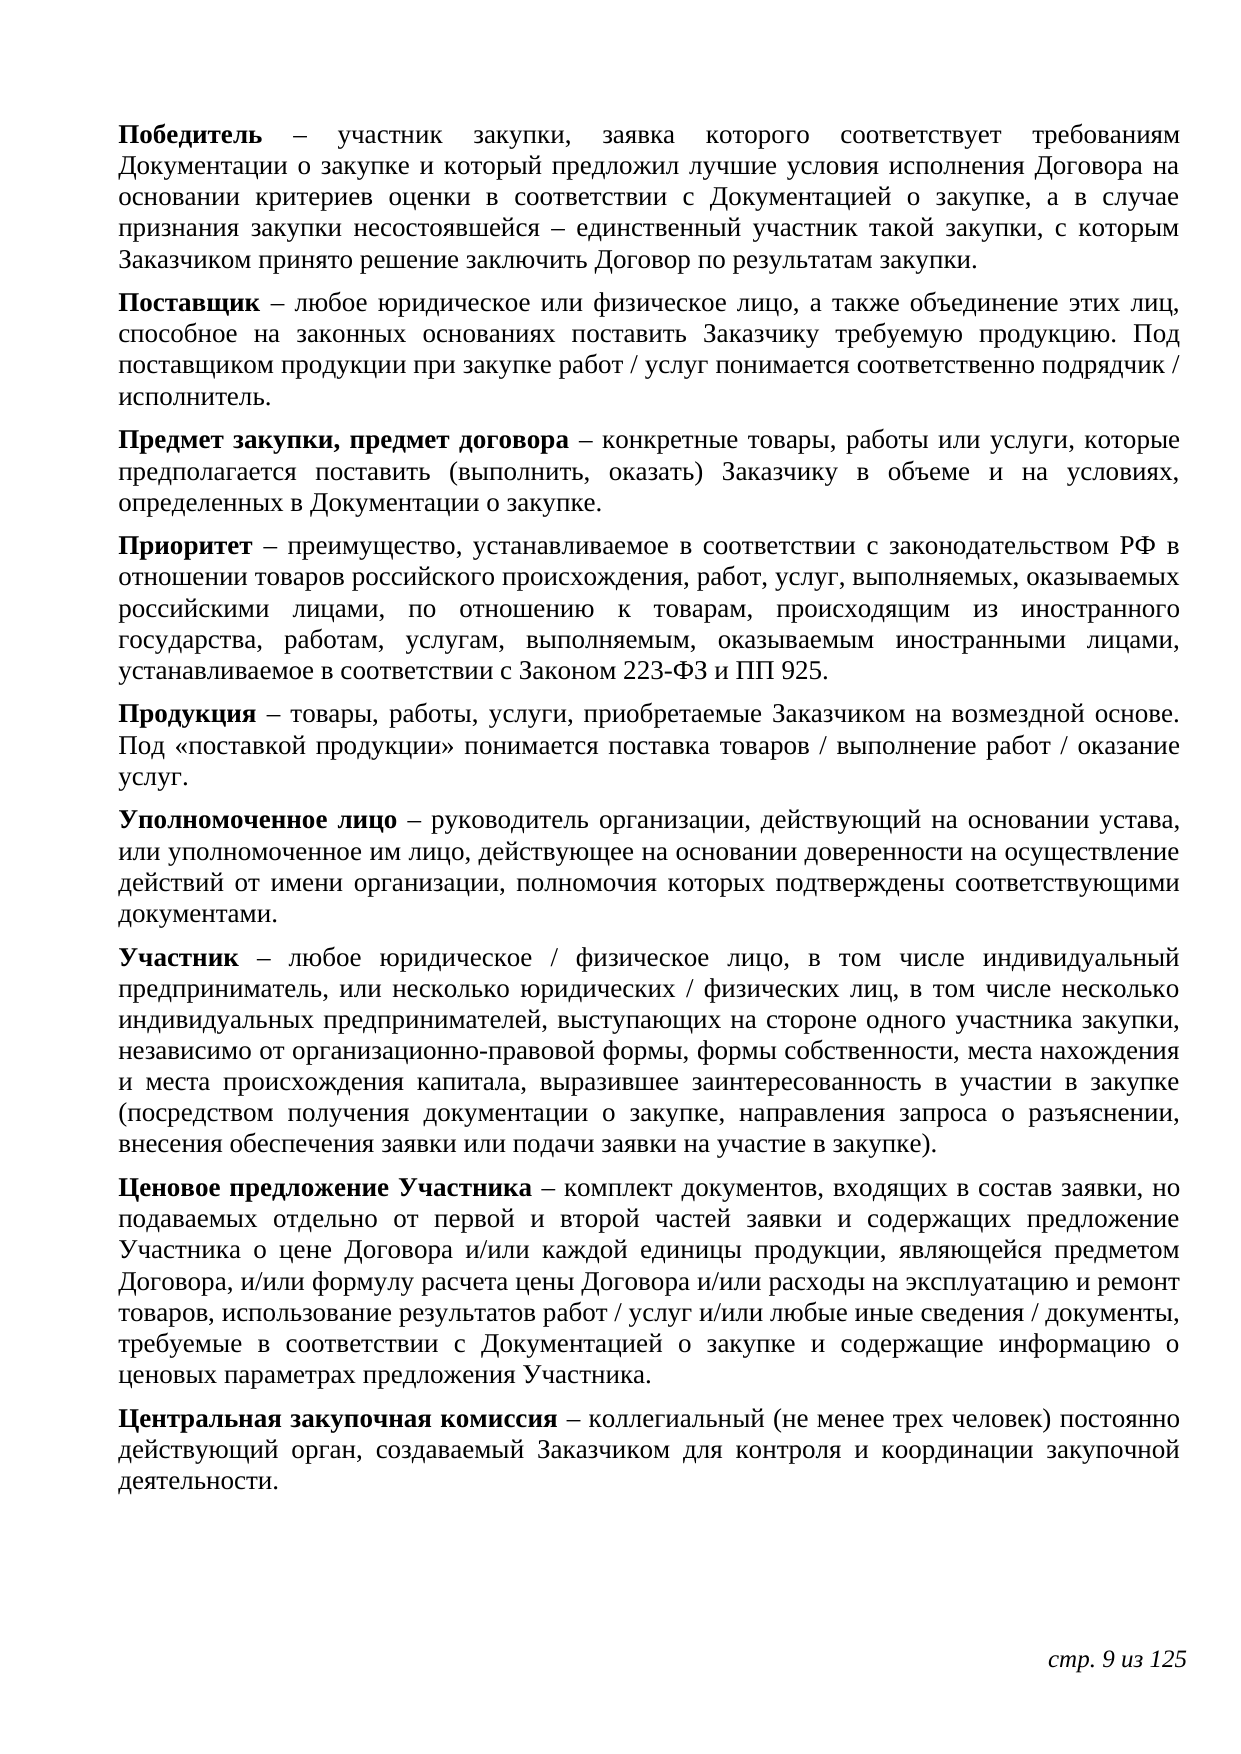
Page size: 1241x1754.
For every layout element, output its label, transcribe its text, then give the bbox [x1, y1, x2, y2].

text Продукция – товары, работы, услуги, приобретаемые Заказчиком на возмездной основе. Под «поставкой продукции» понимается поставка товаров / выполнение работ / оказание услуг. [118, 698, 1181, 791]
text Центральная закупочная комиссия – коллегиальный (не менее трех человек) постоянно действующий орган, создаваемый Заказчиком для контроля и координации закупочной деятельности. [118, 1402, 1181, 1495]
text Поставщик – любое юридическое или физическое лицо, а также объединение этих лиц, способное на законных основаниях поставить Заказчику требуемую продукцию. Под поставщиком продукции при закупке работ / услуг понимается соответственно подрядчик / исполнитель. [118, 286, 1181, 411]
text Уполномоченное лицо – руководитель организации, действующий на основании устава, или уполномоченное им лицо, действующее на основании доверенности на осуществление действий от имени организации, полномочия которых подтверждены соответствующими документами. [118, 803, 1181, 928]
text Предмет закупки, предмет договора – конкретные товары, работы или услуги, которые предполагается поставить (выполнить, оказать) Заказчику в объеме и на условиях, определенных в Документации о закупке. [118, 423, 1181, 517]
text Победитель – участник закупки, заявка которого соответствует требованиям Документации о закупке и который предложил лучшие условия исполнения Договора на основании критериев оценки в соответствии с Документацией о закупке, а в случае признания закупки несостоявшейся – единственный участник такой закупки, с которым Заказчиком принято решение заключить Договор по результатам закупки. [118, 118, 1181, 274]
text Ценовое предложение Участника – комплект документов, входящих в состав заявки, но подаваемых отдельно от первой и второй частей заявки и содержащих предложение Участника о цене Договора и/или каждой единицы продукции, являющейся предметом Договора, и/или формулу расчета цены Договора и/или расходы на эксплуатацию и ремонт товаров, использование результатов работ / услуг и/или любые иные сведения / документы, требуемые в соответствии с Документацией о закупке и содержащие информацию о ценовых параметрах предложения Участника. [118, 1171, 1181, 1389]
text Участник – любое юридическое / физическое лицо, в том числе индивидуальный предприниматель, или несколько юридических / физических лиц, в том числе несколько индивидуальных предпринимателей, выступающих на стороне одного участника закупки, независимо от организационно-правовой формы, формы собственности, места нахождения и места происхождения капитала, выразившее заинтересованность в участии в закупке (посредством получения документации о закупке, направления запроса о разъяснении, внесения обеспечения заявки или подачи заявки на участие в закупке). [118, 941, 1181, 1159]
text Приоритет – преимущество, устанавливаемое в соответствии с законодательством РФ в отношении товаров российского происхождения, работ, услуг, выполняемых, оказываемых российскими лицами, по отношению к товарам, происходящим из иностранного государства, работам, услугам, выполняемым, оказываемым иностранными лицами, устанавливаемое в соответствии с Законом 223-ФЗ и ПП 925. [118, 529, 1181, 685]
